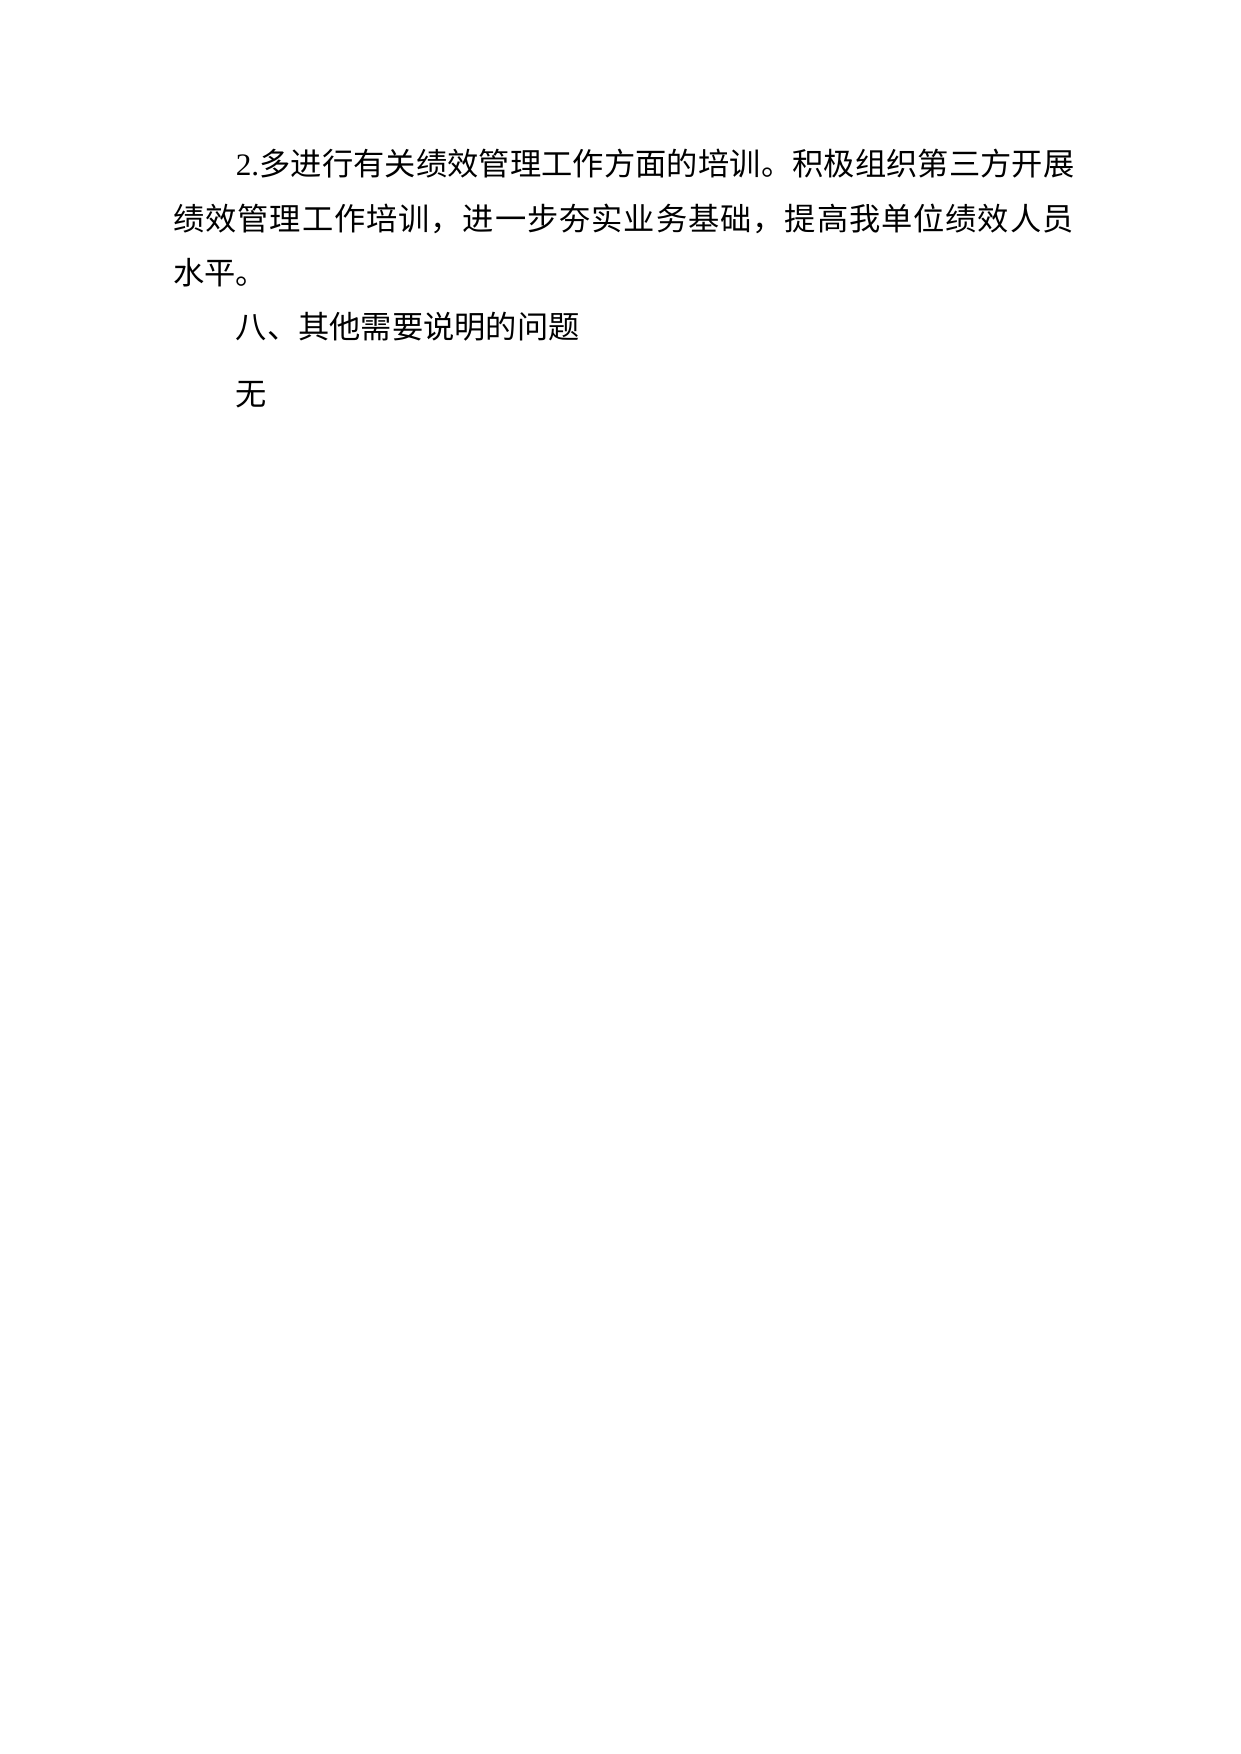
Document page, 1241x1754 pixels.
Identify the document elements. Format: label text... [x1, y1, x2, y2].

text 2.多进行有关绩效管理工作方面的培训。积极组织第三方开展绩效管理工作培训，进一步夯实业务基础，提高我单位绩效人员水平。 [173, 132, 1076, 295]
text 八、其他需要说明的问题 [173, 295, 1076, 349]
text 无 [173, 349, 1076, 434]
